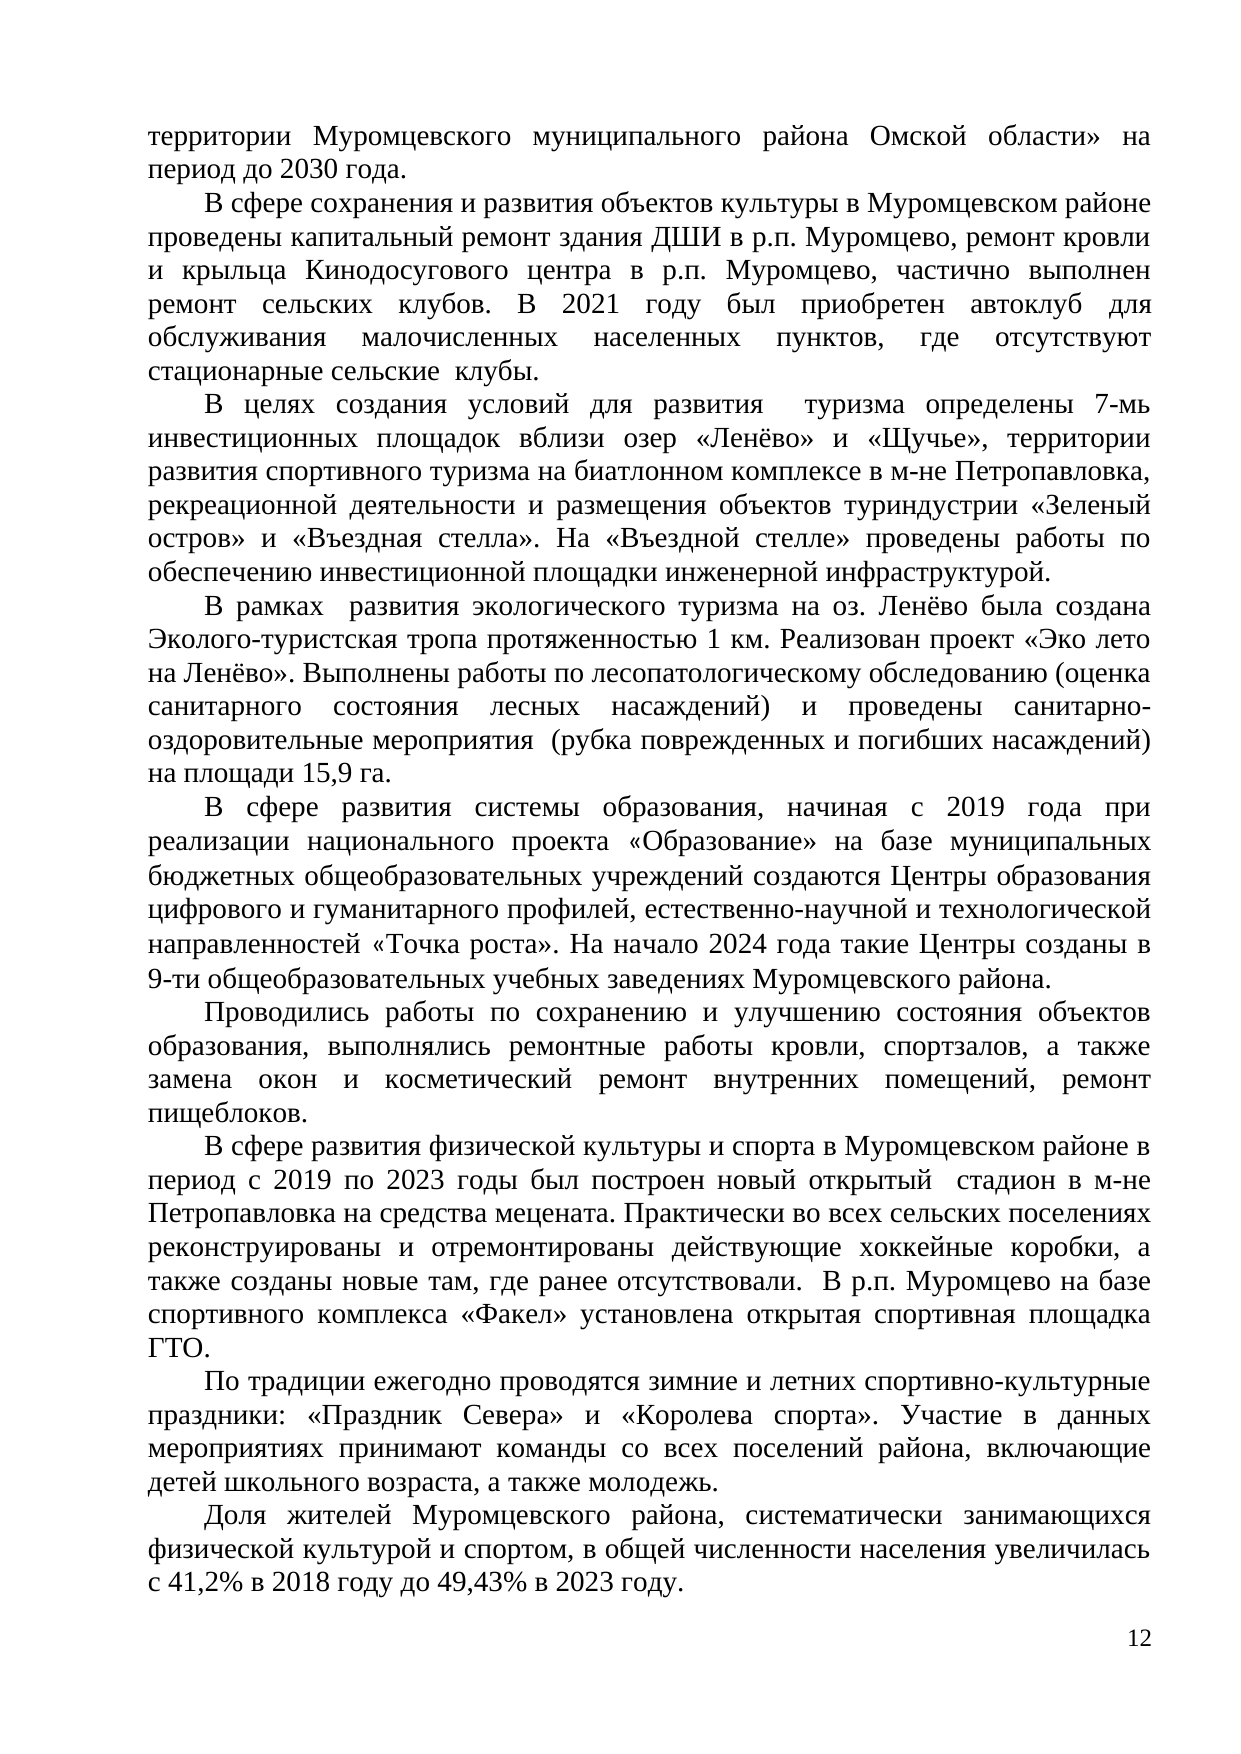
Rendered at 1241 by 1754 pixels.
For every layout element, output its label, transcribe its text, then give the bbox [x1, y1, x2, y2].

text В целях создания условий для развития туризма определены 7-мь инвестиционных площадок вблизи озер «Ленёво» и «Щучье», территории развития спортивного туризма на биатлонном комплексе в м-не Петропавловка, рекреационной деятельности и размещения объектов туриндустрии «Зеленый остров» и «Въездная стелла». На «Въездной стелле» проведены работы по обеспечению инвестиционной площадки инженерной инфраструктурой. [148, 386, 1152, 588]
text В сфере сохранения и развития объектов культуры в Муромцевском районе проведены капитальный ремонт здания ДШИ в р.п. Муромцево, ремонт кровли и крыльца Кинодосугового центра в р.п. Муромцево, частично выполнен ремонт сельских клубов. В 2021 году был приобретен автоклуб для обслуживания малочисленных населенных пунктов, где отсутствуют стационарные сельские клубы. [148, 185, 1152, 386]
text В сфере развития физической культуры и спорта в Муромцевском районе в период с 2019 по 2023 годы был построен новый открытый стадион в м-не Петропавловка на средства мецената. Практически во всех сельских поселениях реконструированы и отремонтированы действующие хоккейные коробки, а также созданы новые там, где ранее отсутствовали. В р.п. Муромцево на базе спортивного комплекса «Факел» установлена открытая спортивная площадка ГТО. [148, 1128, 1152, 1363]
text По традиции ежегодно проводятся зимние и летних спортивно-культурные праздники: «Праздник Севера» и «Королева спорта». Участие в данных мероприятиях принимают команды со всех поселений района, включающие детей школьного возраста, а также молодежь. [148, 1363, 1152, 1497]
text В рамках развития экологического туризма на оз. Ленёво была создана Эколого-туристская тропа протяженностью 1 км. Реализован проект «Эко лето на Ленёво». Выполнены работы по лесопатологическому обследованию (оценка санитарного состояния лесных насаждений) и проведены санитарно-оздоровительные мероприятия (рубка поврежденных и погибших насаждений) на площади 15,9 га. [148, 588, 1152, 789]
text В сфере развития системы образования, начиная с 2019 года при реализации национального проекта «Образование» на базе муниципальных бюджетных общеобразовательных учреждений создаются Центры образования цифрового и гуманитарного профилей, естественно-научной и технологической направленностей «Точка роста». На начало 2024 года такие Центры созданы в 9-ти общеобразовательных учебных заведениях Муромцевского района. [148, 789, 1152, 994]
text Доля жителей Муромцевского района, систематически занимающихся физической культурой и спортом, в общей численности населения увеличилась с 41,2% в 2018 году до 49,43% в 2023 году. [148, 1497, 1152, 1598]
text Проводились работы по сохранению и улучшению состояния объектов образования, выполнялись ремонтные работы кровли, спортзалов, а также замена окон и косметический ремонт внутренних помещений, ремонт пищеблоков. [148, 994, 1152, 1128]
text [148, 118, 1152, 185]
